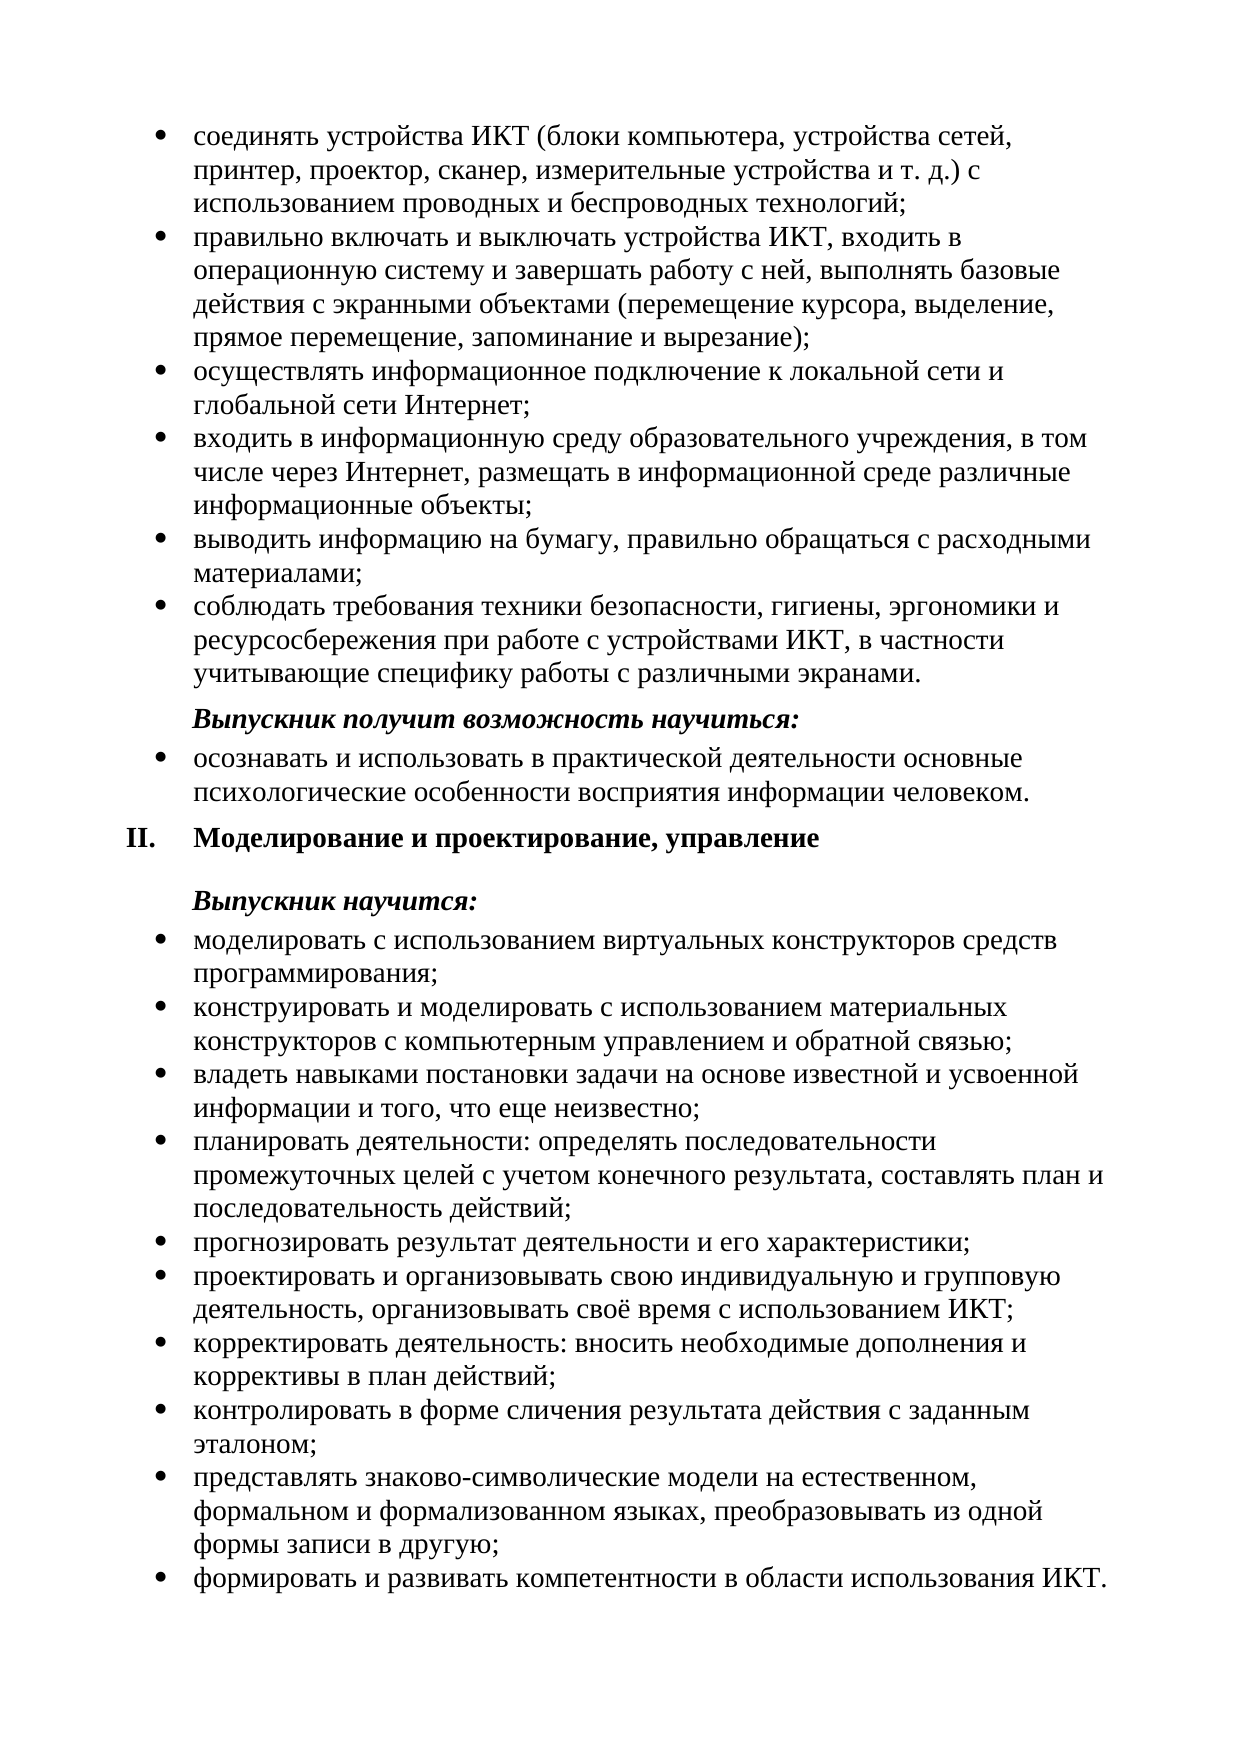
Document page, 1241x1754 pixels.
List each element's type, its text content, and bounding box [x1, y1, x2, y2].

list соблюдать требования техники безопасности, гигиены, эргономики и ресурсосбережения при работе с устройствами ИКТ, в частности учитывающие специфику работы с различными экранами. [156, 588, 1122, 689]
list осуществлять информационное подключение к локальной сети и глобальной сети Интернет; [156, 353, 1122, 420]
list контролировать в форме сличения результата действия с заданным эталоном; [156, 1392, 1122, 1459]
list представлять знаково-символические модели на естественном, формальном и формализованном языках, преобразовывать из одной формы записи в другую; [156, 1459, 1122, 1560]
list выводить информацию на бумагу, правильно обращаться с расходными материалами; [156, 521, 1122, 588]
list Моделирование и проектирование, управление [156, 820, 1122, 853]
text Выпускник получит возможность научиться: [118, 701, 1122, 735]
list моделировать с использованием виртуальных конструкторов средств программирования; [156, 922, 1122, 989]
list корректировать деятельность: вносить необходимые дополнения и коррективы в план действий; [156, 1325, 1122, 1392]
list входить в информационную среду образовательного учреждения, в том числе через Интернет, размещать в информационной среде различные информационные объекты; [156, 420, 1122, 521]
list формировать и развивать компетентности в области использования ИКТ. [156, 1560, 1122, 1594]
list конструировать и моделировать с использованием материальных конструкторов с компьютерным управлением и обратной связью; [156, 989, 1122, 1056]
text Выпускник научится: [118, 883, 1122, 917]
list осознавать и использовать в практической деятельности основные психологические особенности восприятия информации человеком. [156, 740, 1122, 807]
list проектировать и организовывать свою индивидуальную и групповую деятельность, организовывать своё время с использованием ИКТ; [156, 1258, 1122, 1325]
list правильно включать и выключать устройства ИКТ, входить в операционную систему и завершать работу с ней, выполнять базовые действия с экранными объектами (перемещение курсора, выделение, прямое перемещение, запоминание и вырезание); [156, 219, 1122, 353]
list планировать деятельности: определять последовательности промежуточных целей с учетом конечного результата, составлять план и последовательность действий; [156, 1123, 1122, 1224]
list владеть навыками постановки задачи на основе известной и усвоенной информации и того, что еще неизвестно; [156, 1056, 1122, 1123]
list соединять устройства ИКТ (блоки компьютера, устройства сетей, принтер, проектор, сканер, измерительные устройства и т. д.) с использованием проводных и беспроводных технологий; [156, 118, 1122, 219]
list прогнозировать результат деятельности и его характеристики; [156, 1224, 1122, 1258]
